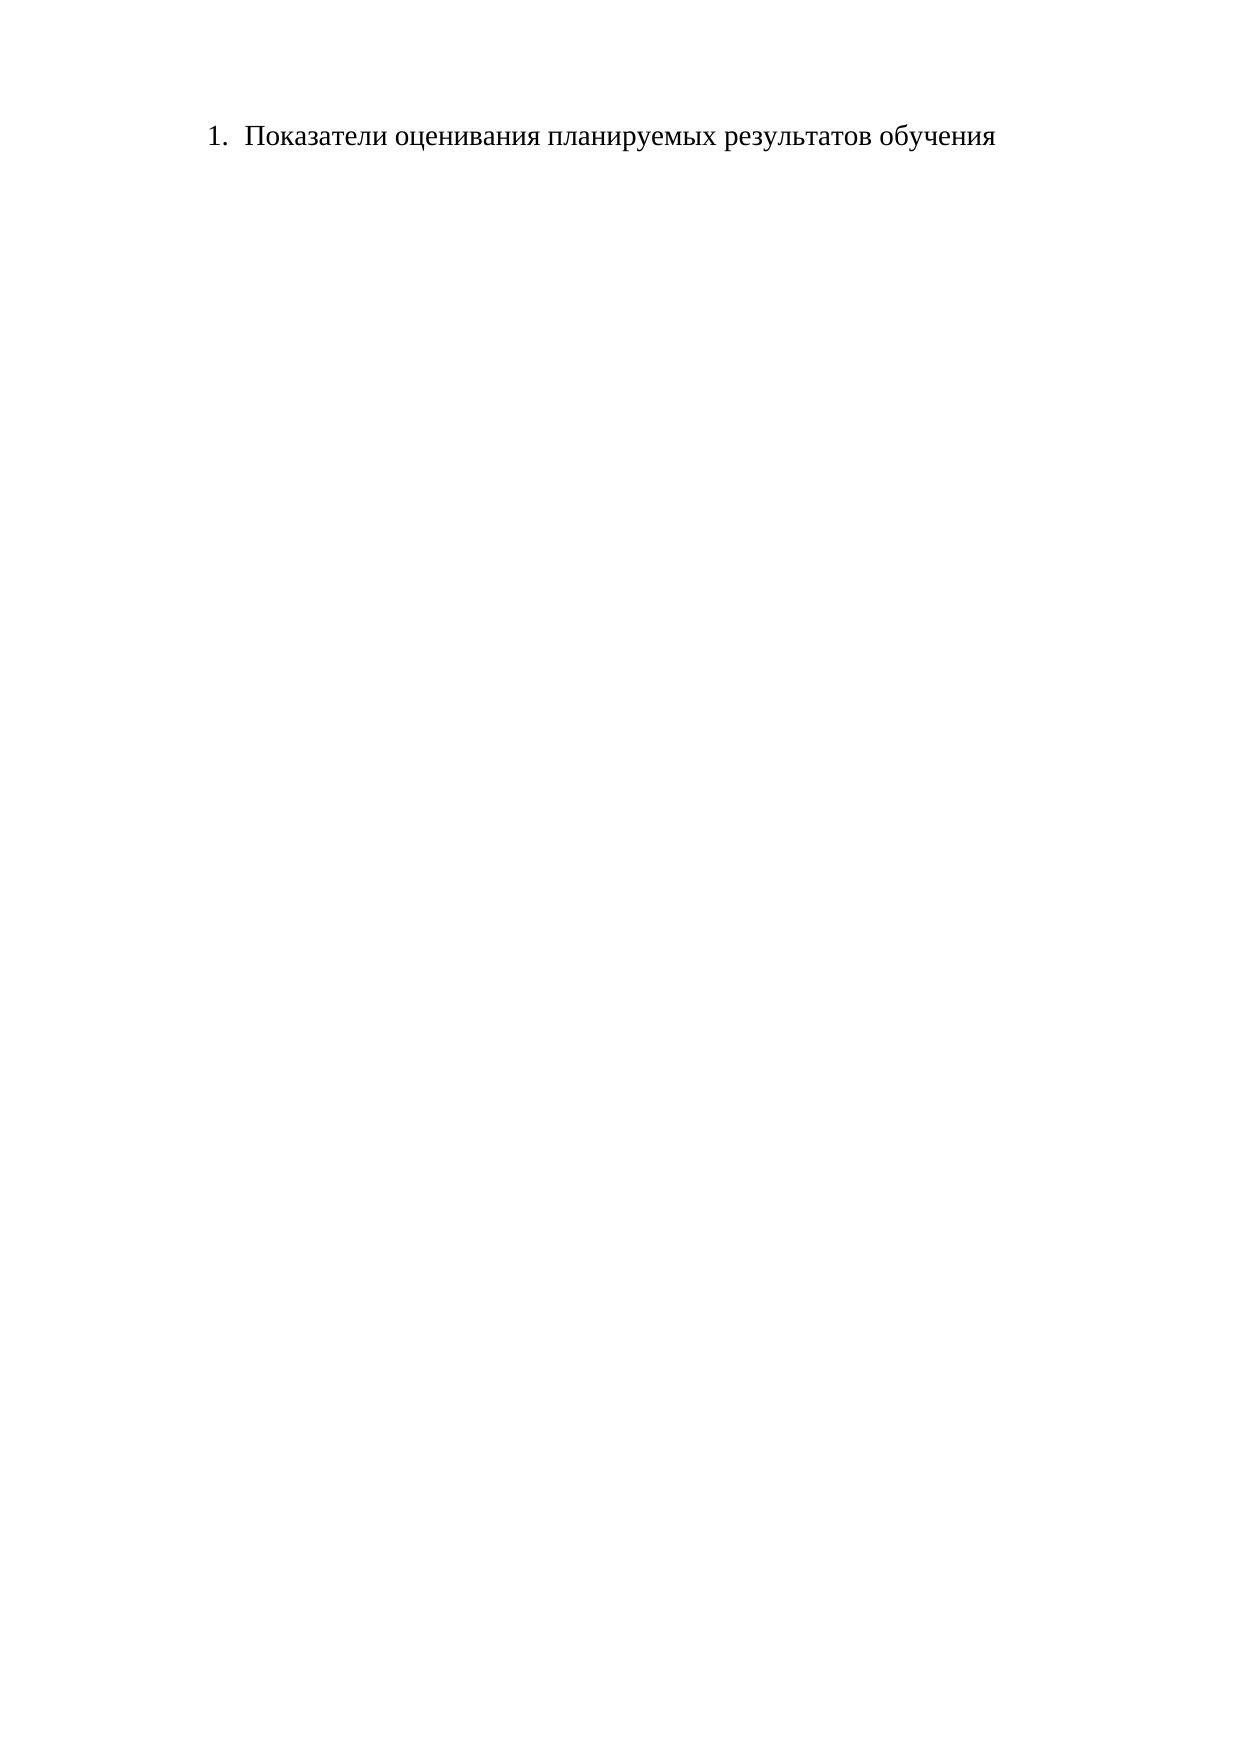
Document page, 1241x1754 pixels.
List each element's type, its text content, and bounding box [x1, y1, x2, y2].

subtitle Показатели оценивания планируемых результатов обучения [207, 118, 1152, 152]
